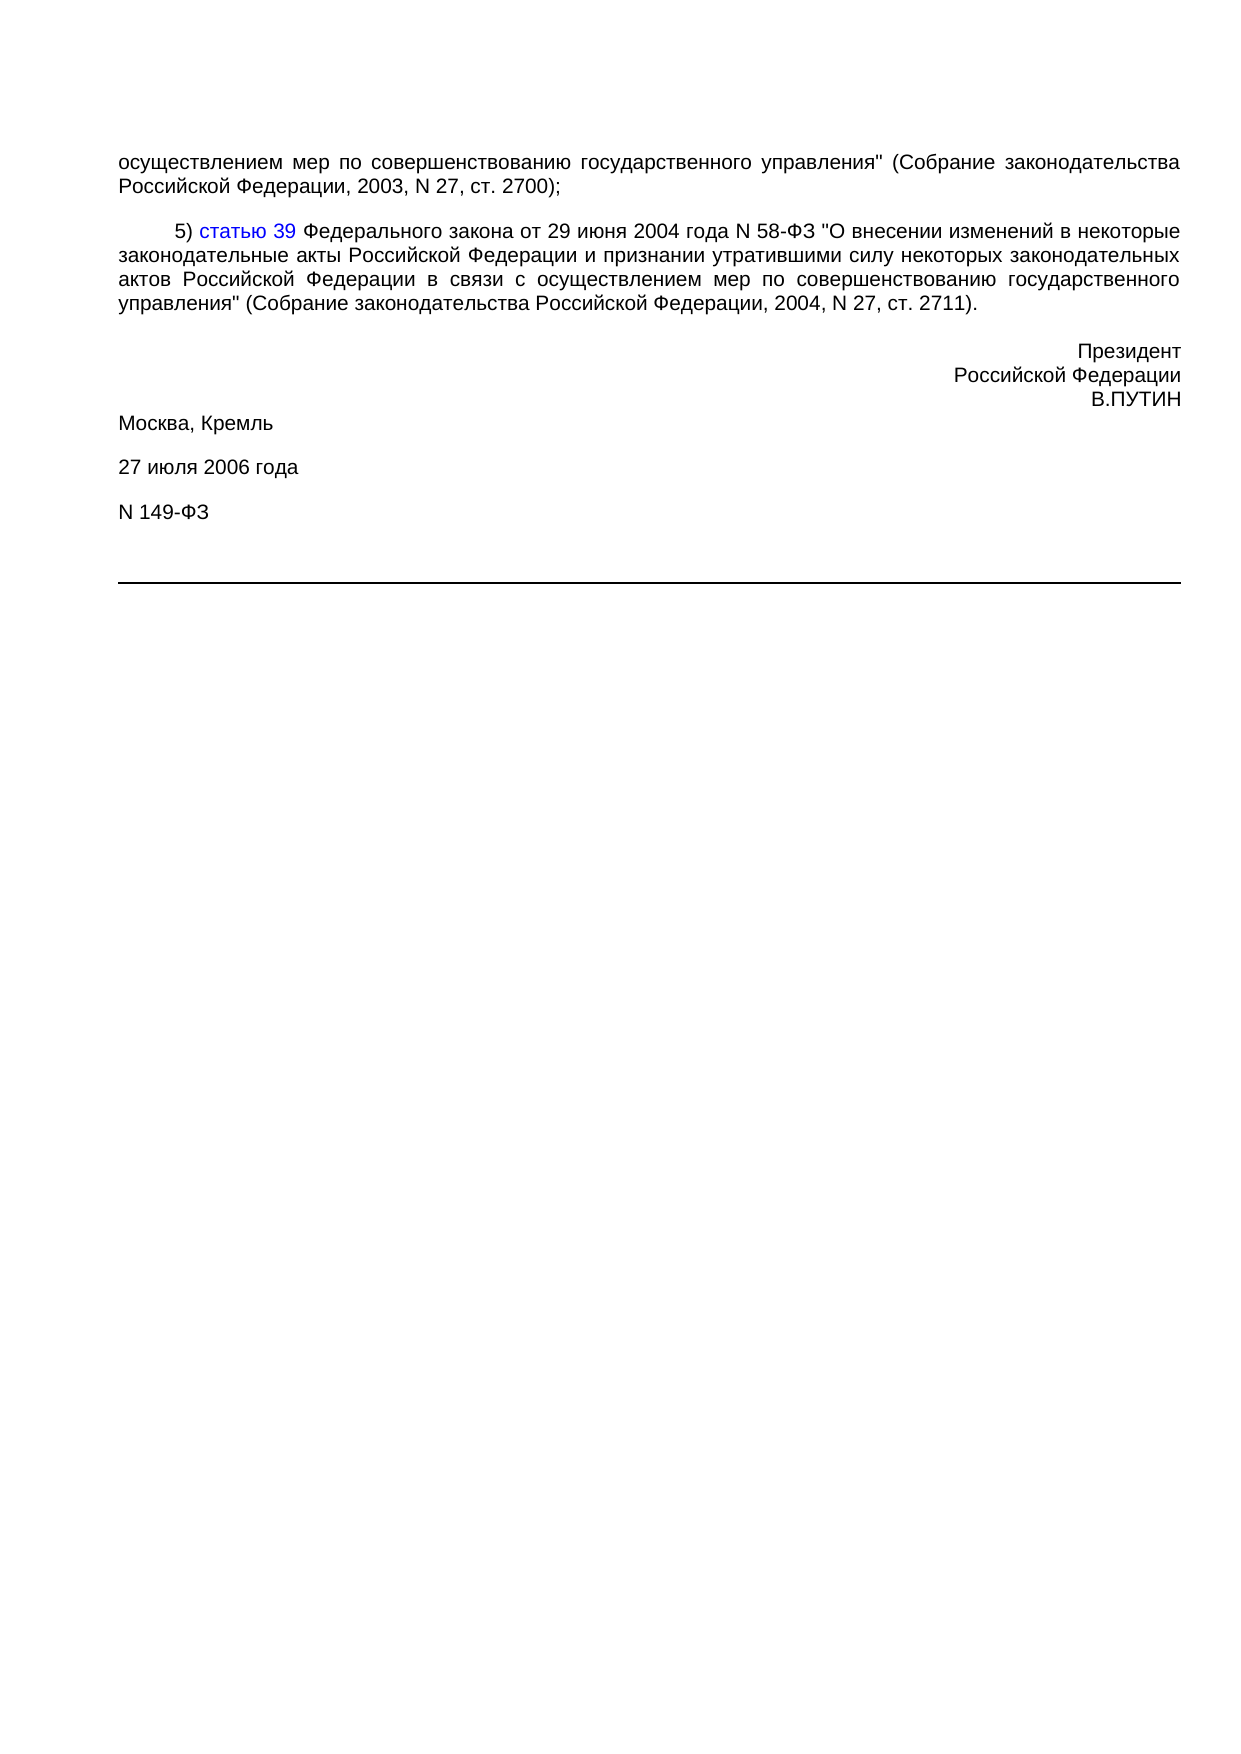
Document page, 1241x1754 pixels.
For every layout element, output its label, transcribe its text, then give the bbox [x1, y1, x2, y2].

text N 149-ФЗ [118, 500, 1181, 524]
text Москва, Кремль [118, 410, 1181, 434]
text Президент [118, 338, 1181, 362]
text В.ПУТИН [118, 386, 1181, 410]
text 5) статью 39 Федерального закона от 29 июня 2004 года N 58-ФЗ "О внесении изменений в некоторые законодательные акты Российской Федерации и признании утратившими силу некоторых законодательных актов Российской Федерации в связи с осуществлением мер по совершенствованию государственного управления" (Собрание законодательства Российской Федерации, 2004, N 27, ст. 2711). [118, 219, 1181, 314]
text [118, 150, 1181, 198]
text Российской Федерации [118, 362, 1181, 386]
text 27 июля 2006 года [118, 455, 1181, 479]
